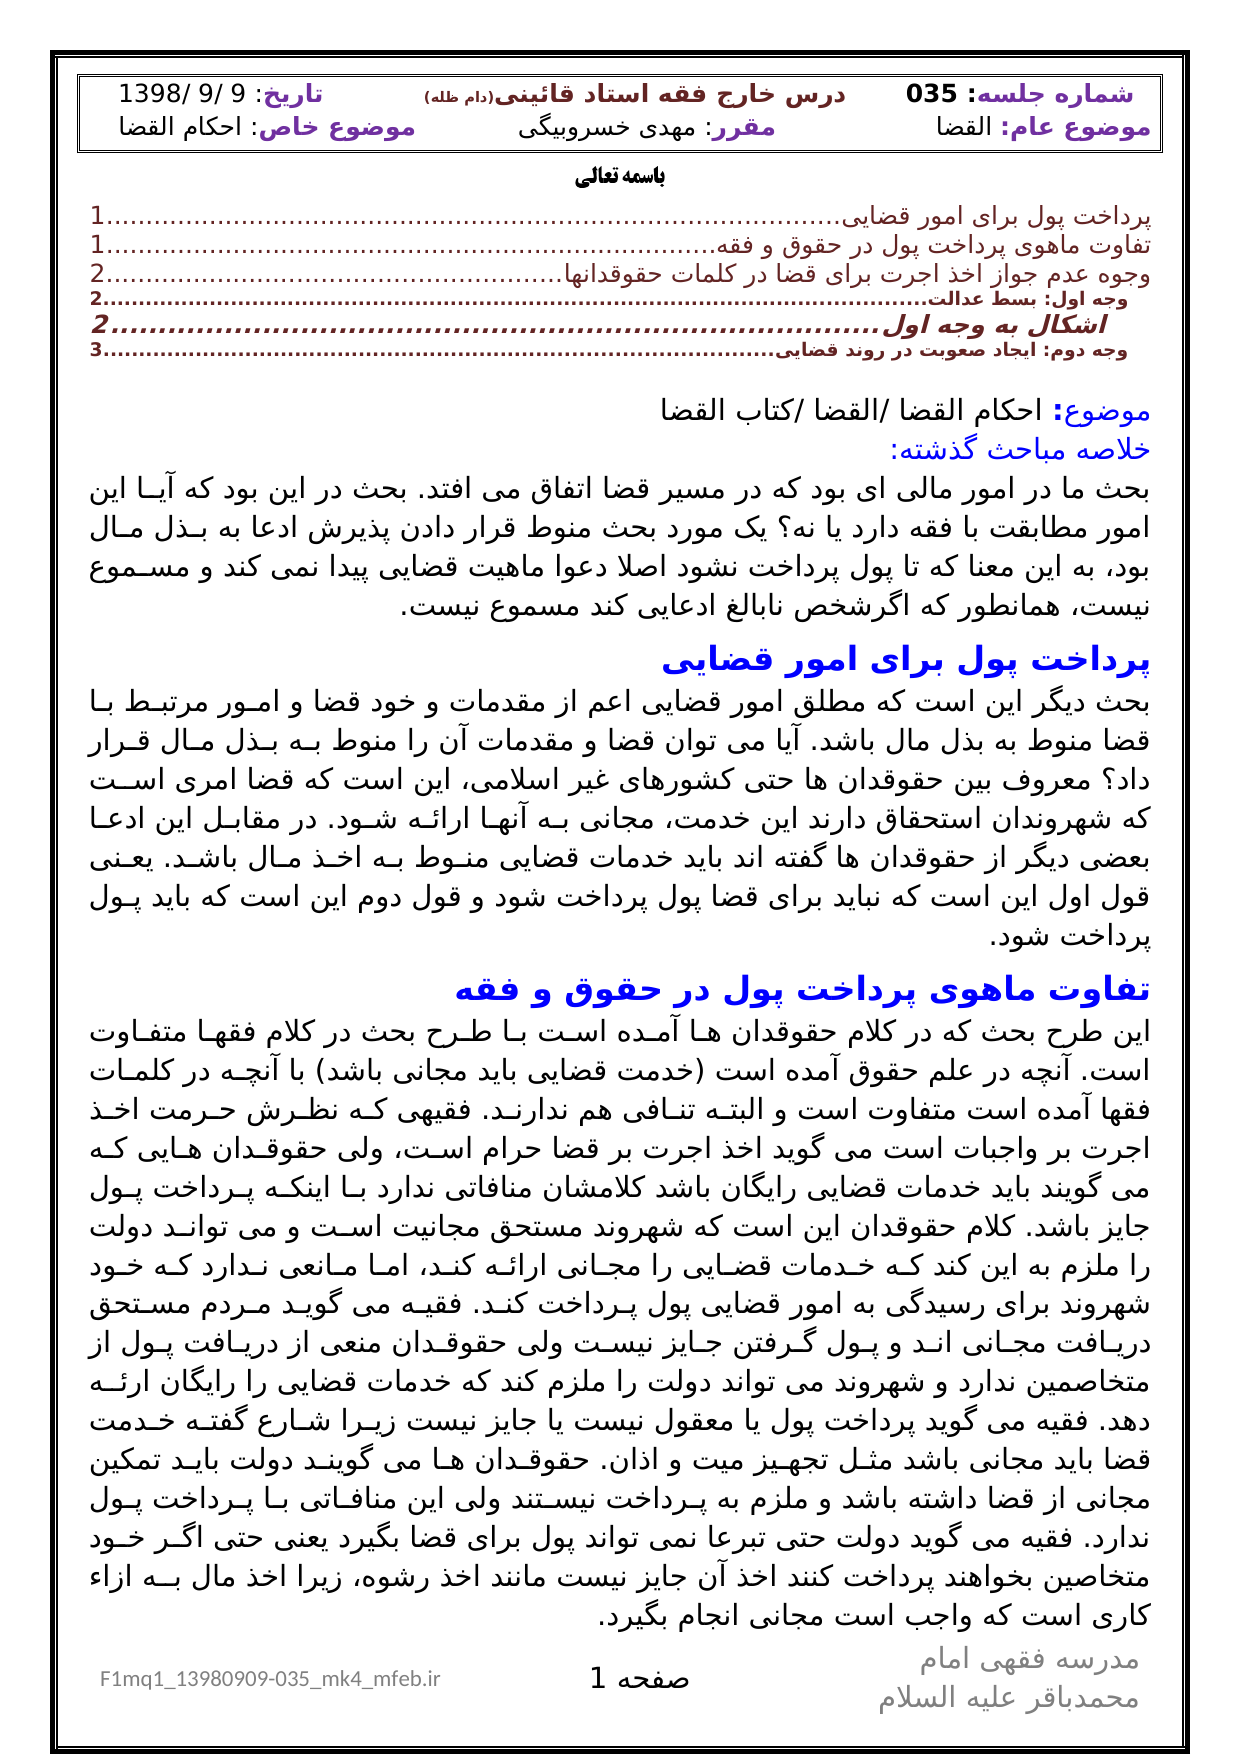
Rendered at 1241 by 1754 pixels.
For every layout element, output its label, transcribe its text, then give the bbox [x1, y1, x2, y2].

picture [560, 157, 680, 197]
text بحث دیگر این است که مطلق امور قضایی اعم از مقدمات و خود قضا و امور مرتبط با قضا منوط به بذل مال باشد. آیا می توان قضا و مقدمات آن را منوط به بذل مال قرار داد؟ معروف بین حقوقدان ها حتی کشورهای غیر اسلامی، این است که قضا امری است که شهروندان استحقاق دارند این خدمت، مجانی به آنها ارائه شود. در مقابل این ادعا بعضی دیگر از حقوقدان ها گفته اند باید خدمات قضایی منوط به اخذ مال باشد. یعنی قول اول این است که نباید برای قضا پول پرداخت شود و قول دوم این است که باید پول پرداخت شود. [89, 684, 1152, 952]
subtitle پرداخت پول برای امور قضایی [89, 640, 1152, 678]
subtitle تفاوت ماهوی پرداخت پول در حقوق و فقه [89, 969, 1152, 1008]
text خلاصه مباحث گذشته: [89, 432, 1152, 466]
text بحث ما در امور مالی ای بود که در مسیر قضا اتفاق می افتد. بحث در این بود که آیا این امور مطابقت با فقه دارد یا نه؟ یک مورد بحث منوط قرار دادن پذیرش ادعا به بذل مال بود، به این معنا که تا پول پرداخت نشود اصلا دعوا ماهیت قضایی پیدا نمی کند و مسموع نیست، همانطور که اگرشخص نابالغ ادعایی کند مسموع نیست. [89, 471, 1152, 622]
text موضوع: احکام القضا /القضا /کتاب القضا [89, 393, 1152, 427]
text پرداخت پول برای امور قضایی 1 [89, 201, 1152, 230]
text وجه اول: بسط عدالت 2 [89, 288, 1128, 310]
text وجه دوم: ایجاد صعوبت در روند قضایی 3 [89, 339, 1128, 361]
text این طرح بحث که در کلام حقوقدان ها آمده است با طرح بحث در کلام فقها متفاوت است. آنچه در علم حقوق آمده است (خدمت قضایی باید مجانی باشد) با آنچه در کلمات فقها آمده است متفاوت است و البته تنافی هم ندارند. فقیهی که نظرش حرمت اخذ اجرت بر واجبات است می گوید اخذ اجرت بر قضا حرام است، ولی حقوقدان هایی که می گویند باید خدمات قضایی رایگان باشد کلامشان منافاتی ندارد با اینکه پرداخت پول جایز باشد. کلام حقوقدان این است که شهروند مستحق مجانیت است و می تواند دولت را ملزم به این کند که خدمات قضایی را مجانی ارائه کند، اما مانعی ندارد که خود شهروند برای رسیدگی به امور قضایی پول پرداخت کند. فقیه می گوید مردم مستحق دریافت مجانی اند و پول گرفتن جایز نیست ولی حقوقدان منعی از دریافت پول از متخاصمین ندارد و شهروند می تواند دولت را ملزم کند که خدمات قضایی را رایگان ارئه دهد. فقیه می گوید پرداخت پول یا معقول نیست یا جایز نیست زیرا شارع گفته خدمت قضا باید مجانی باشد مثل تجهیز میت و اذان. حقوقدان ها می گویند دولت باید تمکین مجانی از قضا داشته باشد و ملزم به پرداخت نیستند ولی این منافاتی با پرداخت پول ندارد. فقیه می گوید دولت حتی تبرعا نمی تواند پول برای قضا بگیرد یعنی حتی اگر خود متخاصین بخواهند پرداخت کنند اخذ آن جایز نیست مانند اخذ رشوه، زیرا اخذ مال به ازاء کاری است که واجب است مجانی انجام بگیرد. [89, 1014, 1152, 1632]
text تفاوت ماهوی پرداخت پول در حقوق و فقه 1 [89, 230, 1152, 259]
text اشکال به وجه اول 2 [89, 310, 1106, 339]
text وجوه عدم جواز اخذ اجرت برای قضا در کلمات حقوقدانها 2 [89, 259, 1152, 288]
